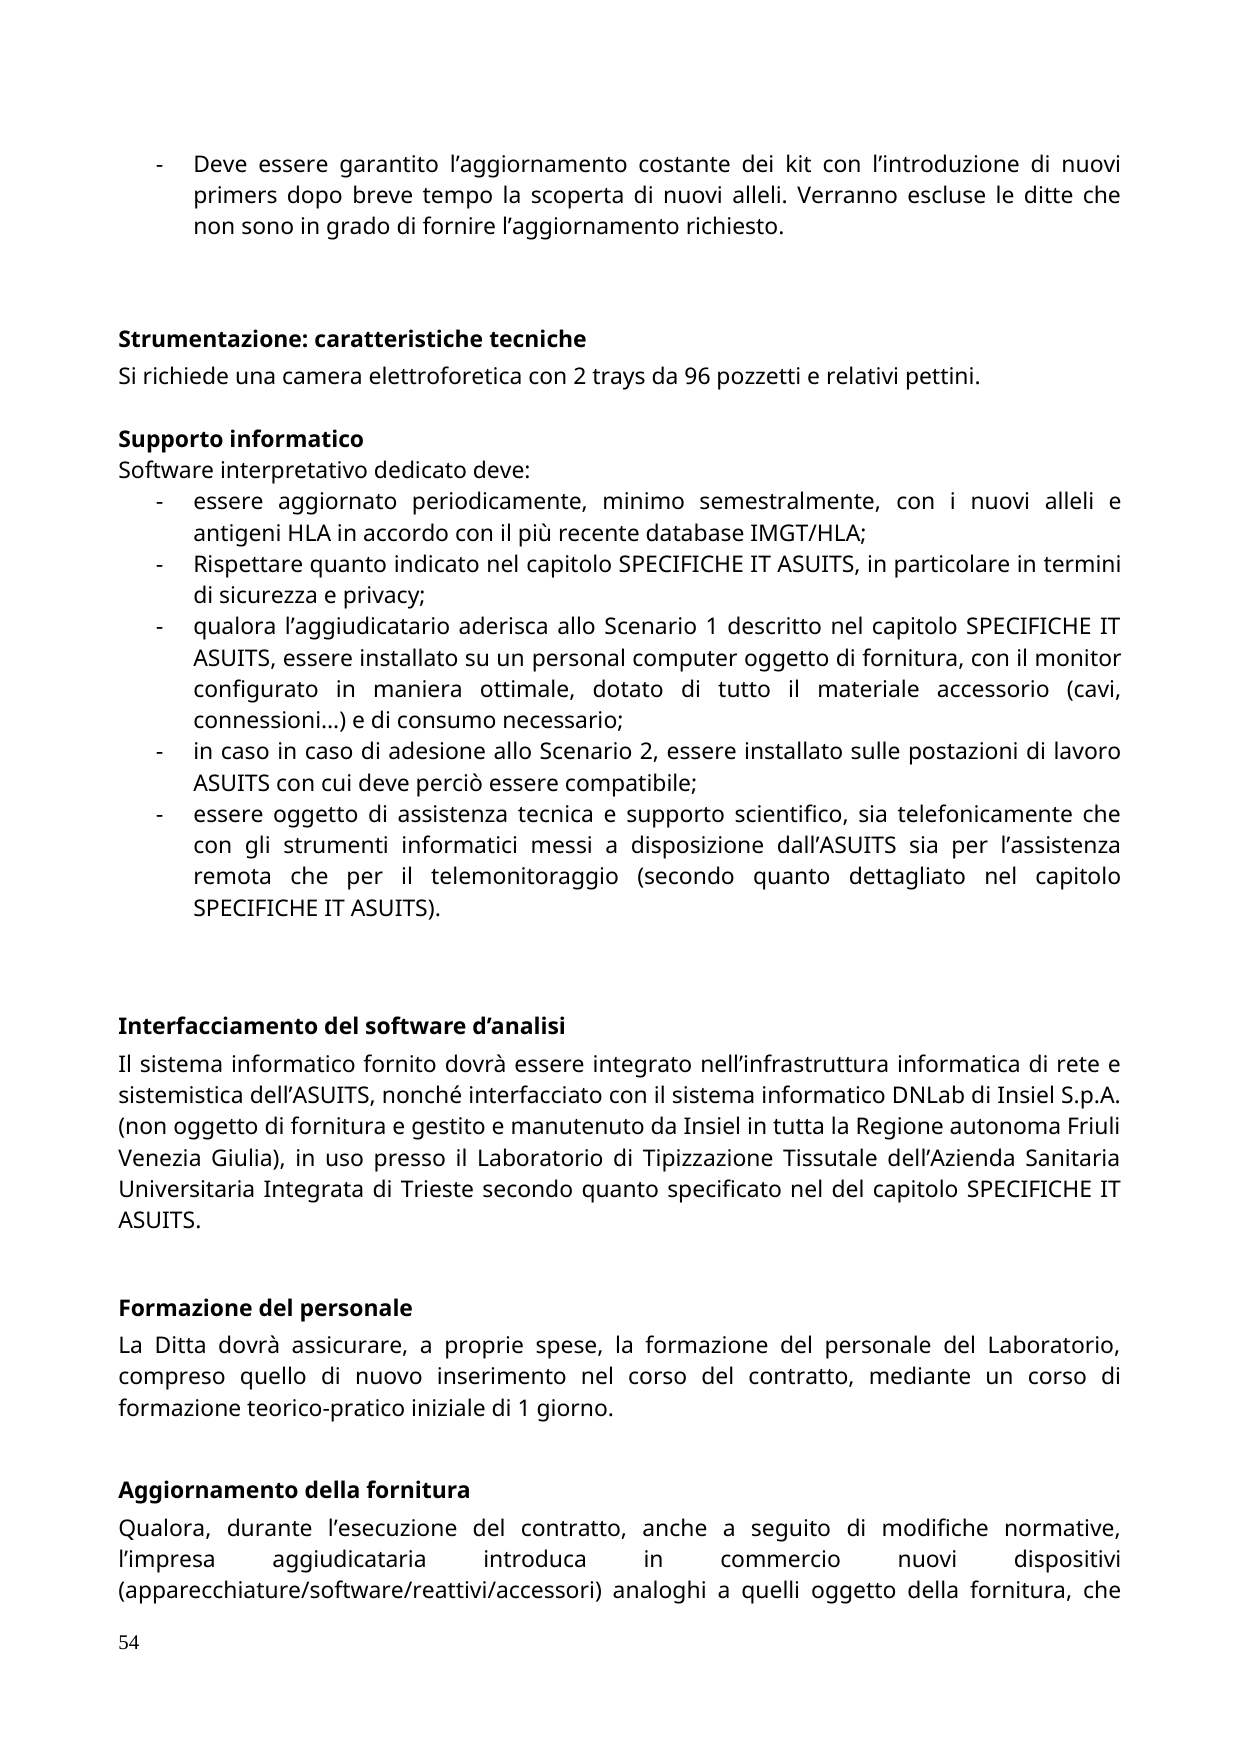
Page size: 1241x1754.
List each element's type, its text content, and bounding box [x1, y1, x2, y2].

text Supporto informatico [118, 423, 1122, 454]
subtitle Interfacciamento del software d’analisi [118, 1010, 1122, 1041]
text Il sistema informatico fornito dovrà essere integrato nell’infrastruttura informatica di rete e sistemistica dell’ASUITS, nonché interfacciato con il sistema informatico DNLab di Insiel S.p.A. (non oggetto di fornitura e gestito e manutenuto da Insiel in tutta la Regione autonoma Friuli Venezia Giulia), in uso presso il Laboratorio di Tipizzazione Tissutale dell’Azienda Sanitaria Universitaria Integrata di Trieste secondo quanto specificato nel del capitolo SPECIFICHE IT ASUITS. [118, 1048, 1122, 1235]
text La Ditta dovrà assicurare, a proprie spese, la formazione del personale del Laboratorio, compreso quello di nuovo inserimento nel corso del contratto, mediante un corso di formazione teorico-pratico iniziale di 1 giorno. [118, 1329, 1122, 1423]
subtitle Formazione del personale [118, 1291, 1122, 1323]
list in caso in caso di adesione allo Scenario 2, essere installato sulle postazioni di lavoro ASUITS con cui deve perciò essere compatibile; [156, 735, 1122, 798]
list qualora l’aggiudicatario aderisca allo Scenario 1 descritto nel capitolo SPECIFICHE IT ASUITS, essere installato su un personal computer oggetto di fornitura, con il monitor configurato in maniera ottimale, dotato di tutto il materiale accessorio (cavi, connessioni…) e di consumo necessario; [156, 610, 1122, 735]
list essere oggetto di assistenza tecnica e supporto scientifico, sia telefonicamente che con gli strumenti informatici messi a disposizione dall’ASUITS sia per l’assistenza remota che per il telemonitoraggio (secondo quanto dettagliato nel capitolo SPECIFICHE IT ASUITS). [156, 798, 1122, 923]
list Rispettare quanto indicato nel capitolo SPECIFICHE IT ASUITS, in particolare in termini di sicurezza e privacy; [156, 548, 1122, 610]
list Deve essere garantito l’aggiornamento costante dei kit con l’introduzione di nuovi primers dopo breve tempo la scoperta di nuovi alleli. Verranno escluse le ditte che non sono in grado di fornire l’aggiornamento richiesto. [156, 148, 1122, 241]
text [118, 1512, 1122, 1605]
subtitle Aggiornamento della fornitura [118, 1474, 1122, 1505]
text Software interpretativo dedicato deve: [118, 454, 1122, 485]
text Si richiede una camera elettroforetica con 2 trays da 96 pozzetti e relativi pettini. [118, 360, 1122, 391]
list essere aggiornato periodicamente, minimo semestralmente, con i nuovi alleli e antigeni HLA in accordo con il più recente database IMGT/HLA; [156, 485, 1122, 548]
subtitle Strumentazione: caratteristiche tecniche [118, 323, 1122, 354]
